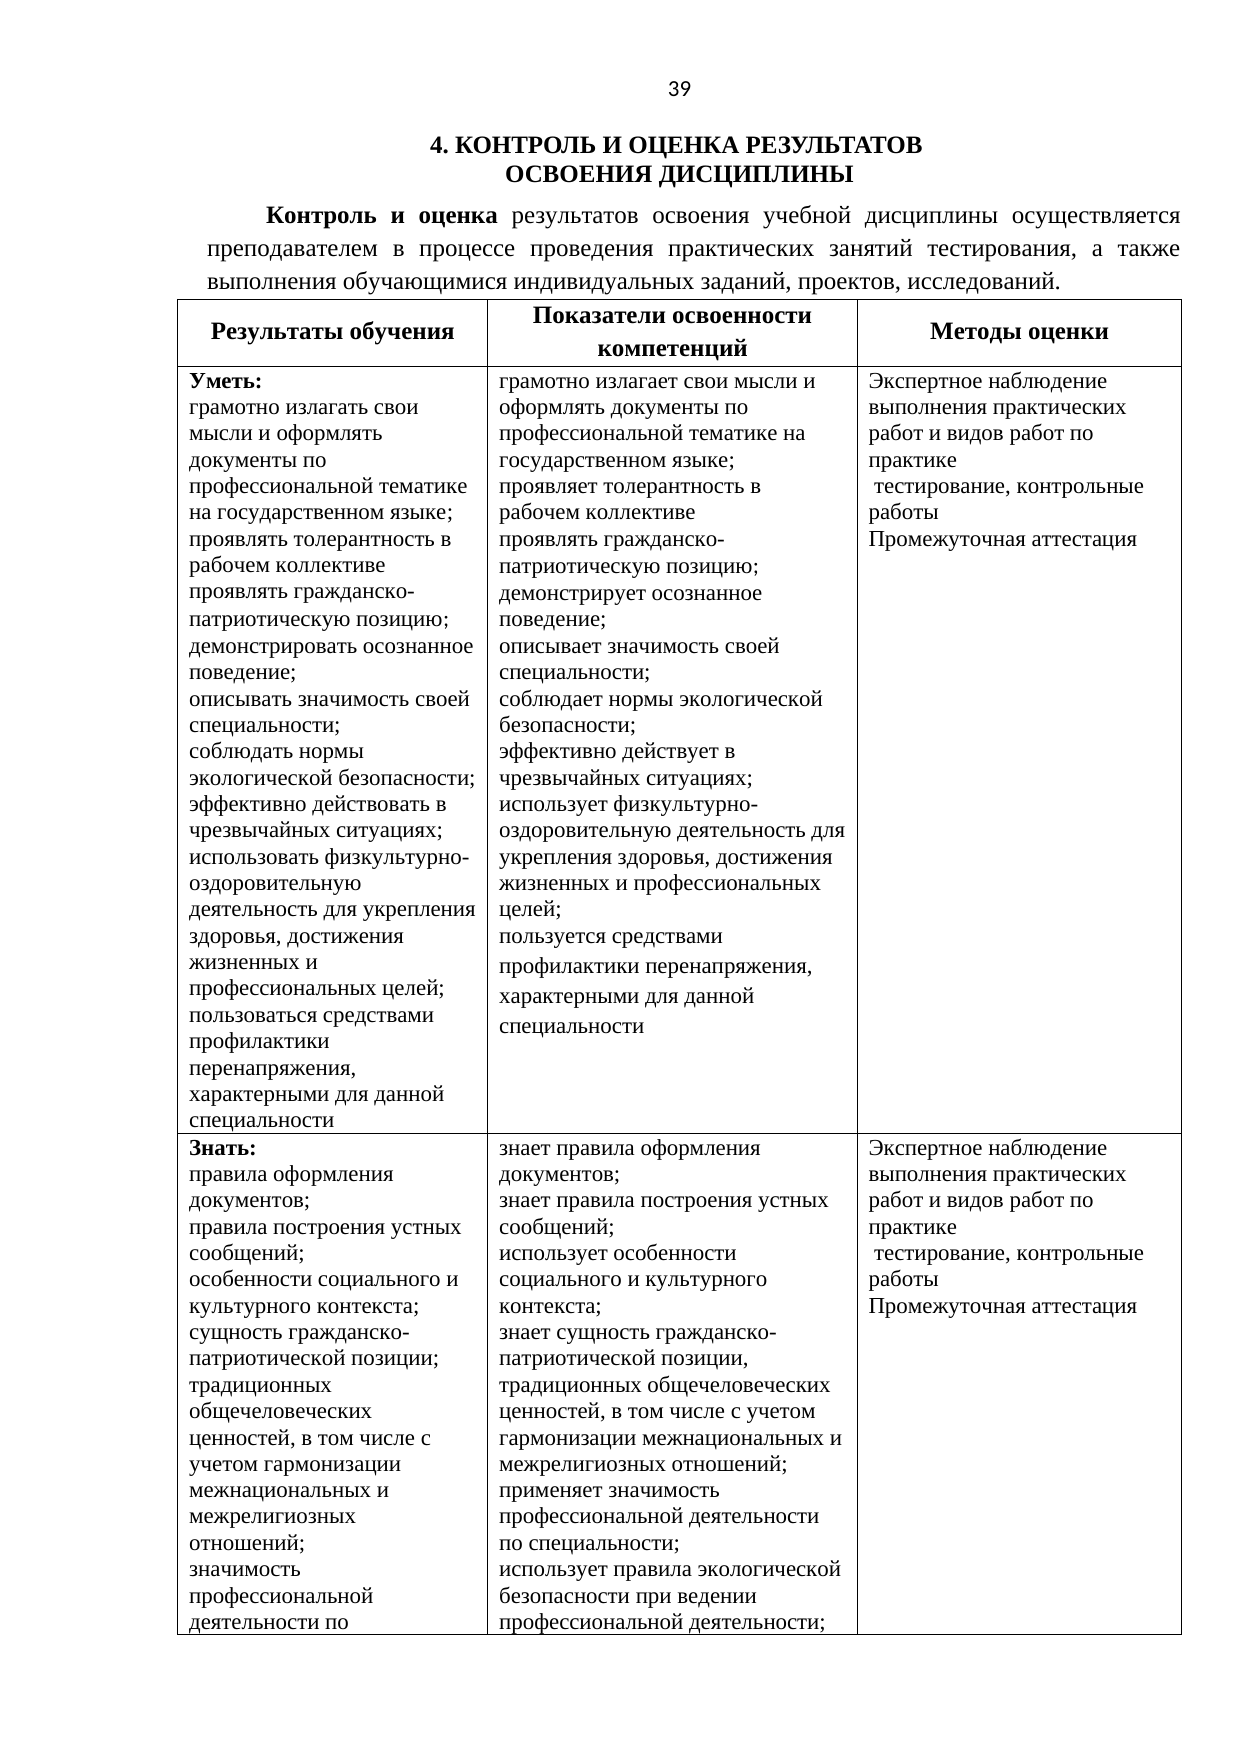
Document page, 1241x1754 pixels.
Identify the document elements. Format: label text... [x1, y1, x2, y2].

table_header Методы оценки [858, 300, 1181, 366]
table_cell Уметь: грамотно излагать свои мысли и оформлять документы по профессиональной тематике на государственном языке; проявлять толерантность в рабочем коллективе проявлять гражданско-патриотическую позицию; демонстрировать осознанное поведение; описывать значимость своей специальности; соблюдать нормы экологической безопасности; эффективно действовать в чрезвычайных ситуациях; использовать физкультурно-оздоровительную деятельность для укрепления здоровья, достижения жизненных и профессиональных целей; пользоваться средствами профилактики перенапряжения, характерными для данной специальности [178, 367, 487, 1133]
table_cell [488, 1134, 857, 1634]
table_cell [178, 1134, 487, 1634]
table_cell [858, 1134, 1181, 1634]
text Контроль и оценка результатов освоения учебной дисциплины осуществляется преподавателем в процессе проведения практических занятий тестирования, а также выполнения обучающимися индивидуальных заданий, проектов, исследований. [207, 200, 1181, 295]
text 4. Контроль и оценка результатов освоения ДИСЦИПЛИНЫ [177, 130, 1181, 187]
table_header Показатели освоенности компетенций [488, 300, 857, 366]
table_header Результаты обучения [178, 300, 487, 366]
table_cell Экспертное наблюдение выполнения практических работ и видов работ по практике тестирование, контрольные работы Промежуточная аттестация [858, 367, 1181, 1133]
table_cell грамотно излагает свои мысли и оформлять документы по профессиональной тематике на государственном языке; проявляет толерантность в рабочем коллективе проявлять гражданско-патриотическую позицию; демонстрирует осознанное поведение; описывает значимость своей специальности; соблюдает нормы экологической безопасности; эффективно действует в чрезвычайных ситуациях; использует физкультурно-оздоровительную деятельность для укрепления здоровья, достижения жизненных и профессиональных целей; пользуется средствами профилактики перенапряжения, характерными для данной специальности [488, 367, 857, 1133]
